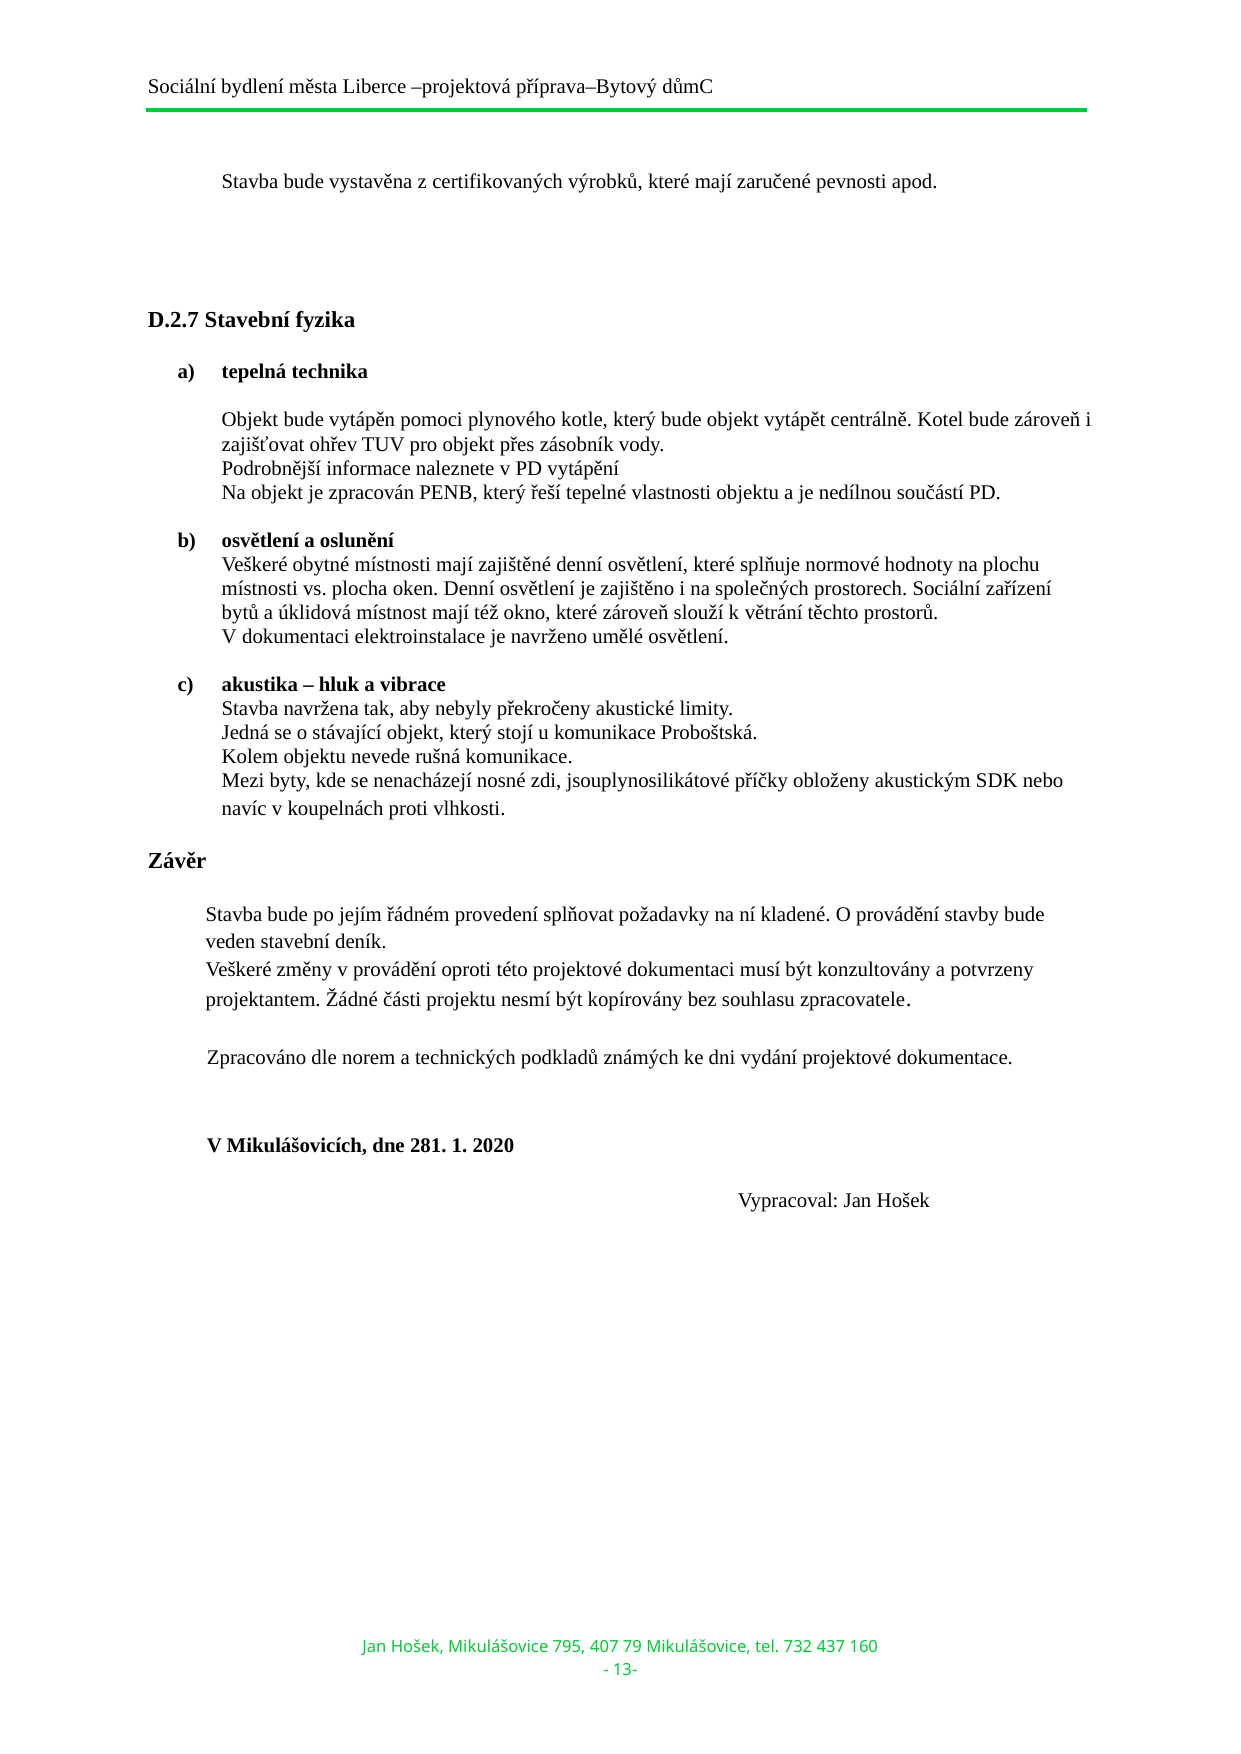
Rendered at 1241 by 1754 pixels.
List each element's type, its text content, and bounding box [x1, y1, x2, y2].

text Veškeré obytné místnosti mají zajištěné denní osvětlení, které splňuje normové hodnoty na plochu místnosti vs. plocha oken. Denní osvětlení je zajištěno i na společných prostorech. Sociální zařízení bytů a úklidová místnost mají též okno, které zároveň slouží k větrání těchto prostorů. [221, 552, 1093, 624]
list tepelná technika [177, 359, 1093, 383]
list akustika – hluk a vibrace [177, 672, 1093, 696]
text Stavba bude po jejím řádném provedení splňovat požadavky na ní kladené. O provádění stavby bude veden stavební deník. [205, 902, 1093, 953]
text V Mikulášovicích, dne 281. 1. 2020 [148, 1133, 1093, 1157]
text Podrobnější informace naleznete v PD vytápění [221, 456, 1093, 479]
list Kolem objektu nevede rušná komunikace. [221, 744, 1093, 768]
text Vypracoval: Jan Hošek [148, 1188, 1093, 1212]
text Veškeré změny v provádění oproti této projektové dokumentaci musí být konzultovány a potvrzeny projektantem. Žádné části projektu nesmí být kopírovány bez souhlasu zpracovatele. [205, 957, 1093, 1011]
subtitle Závěr [148, 848, 1093, 874]
list Stavba navržena tak, aby nebyly překročeny akustické limity. [221, 696, 1093, 720]
text D.2.7 Stavební fyzika [148, 307, 1093, 333]
text Stavba bude vystavěna z certifikovaných výrobků, které mají zaručené pevnosti apod. [148, 168, 1093, 193]
text Na objekt je zpracován PENB, který řeší tepelné vlastnosti objektu a je nedílnou součástí PD. [221, 479, 1093, 504]
list osvětlení a oslunění [177, 528, 1093, 552]
text Objekt bude vytápěn pomoci plynového kotle, který bude objekt vytápět centrálně. Kotel bude zároveň i zajišťovat ohřev TUV pro objekt přes zásobník vody. [221, 407, 1093, 456]
text Zpracováno dle norem a technických podkladů známých ke dni vydání projektové dokumentace. [207, 1045, 1093, 1069]
text Mezi byty, kde se nenacházejí nosné zdi, jsouplynosilikátové příčky obloženy akustickým SDK nebo navíc v koupelnách proti vlhkosti. [221, 768, 1093, 820]
list Jedná se o stávající objekt, který stojí u komunikace Proboštská. [221, 720, 1093, 744]
text V dokumentaci elektroinstalace je navrženo umělé osvětlení. [221, 624, 1093, 648]
